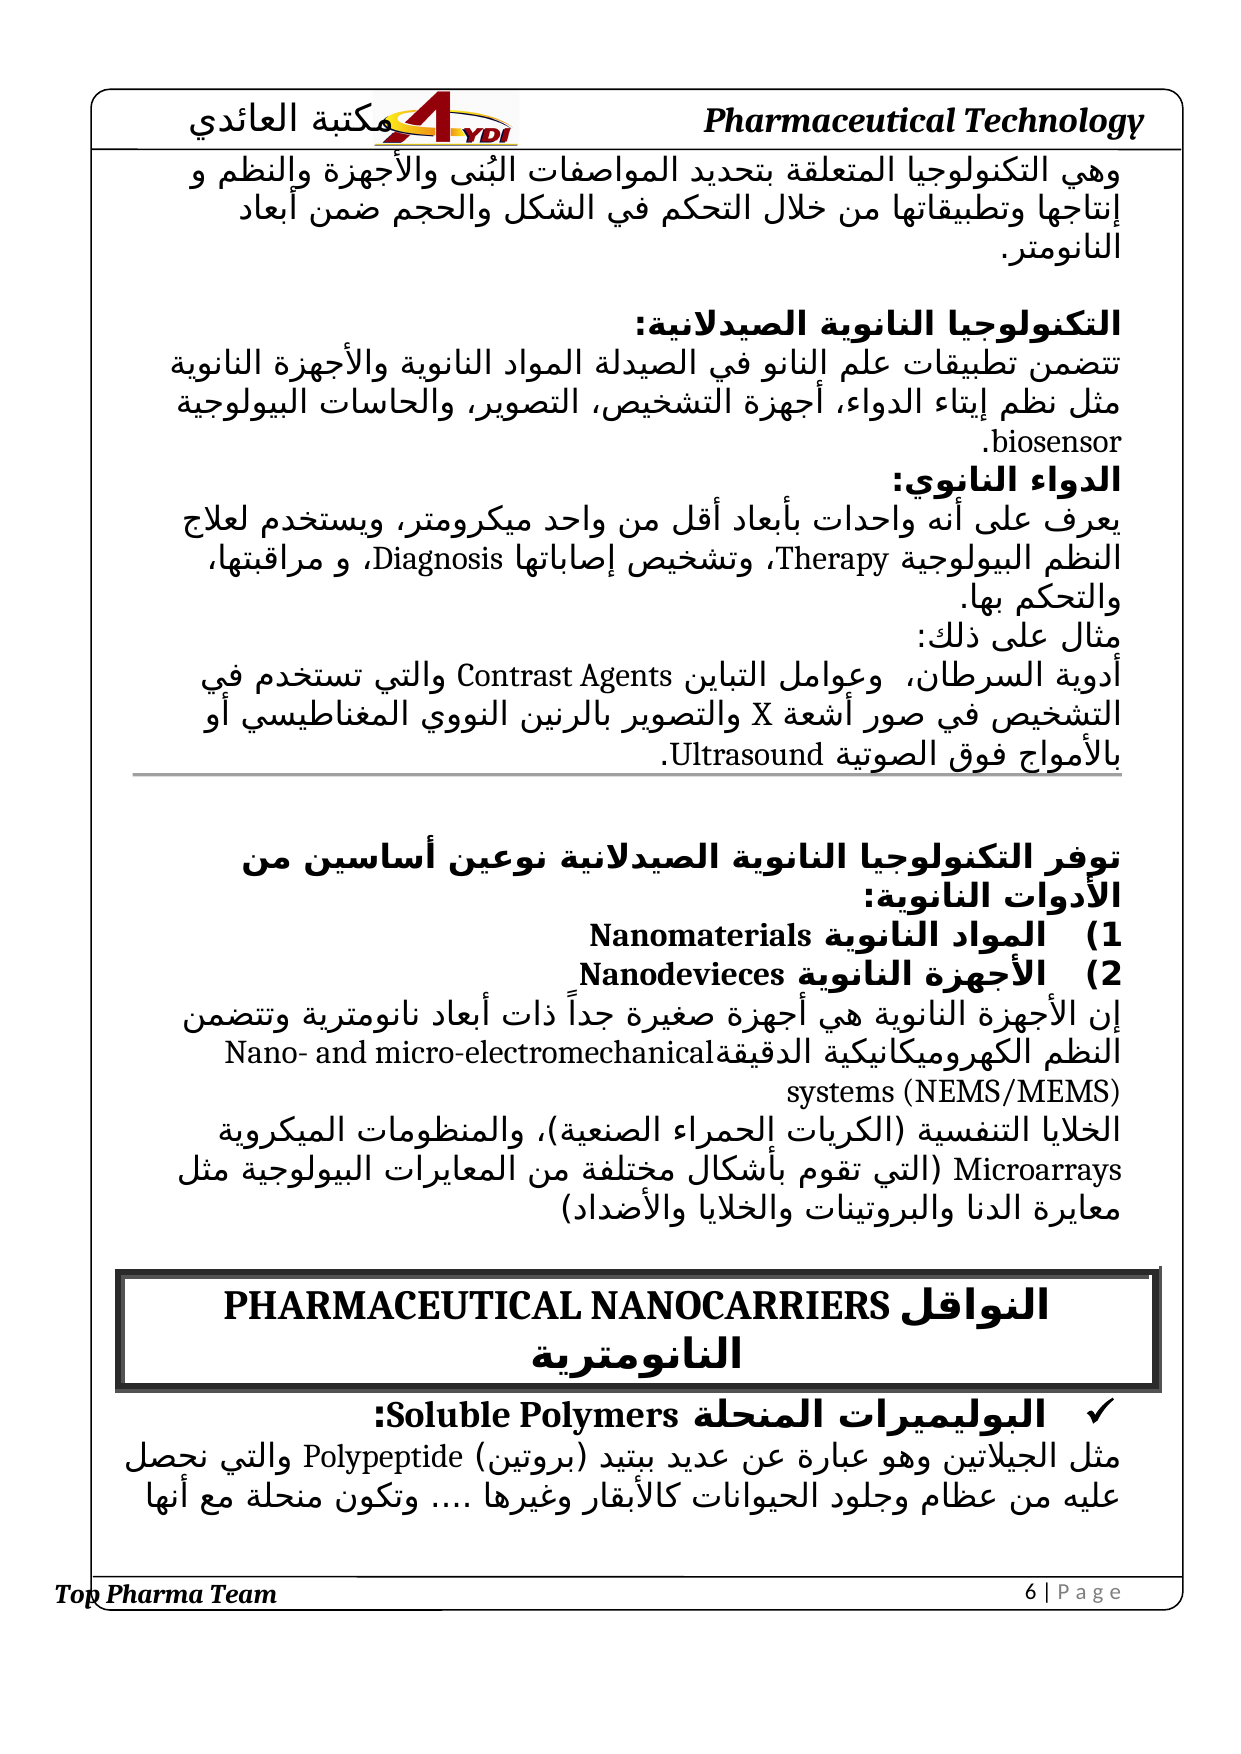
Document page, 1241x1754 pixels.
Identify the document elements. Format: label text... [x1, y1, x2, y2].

text تتضمن تطبيقات علم النانو في الصيدلة المواد النانوية والأجهزة النانوية مثل نظم إيتاء الدواء، أجهزة التشخيص، التصوير، والحاسات البيولوجية biosensor. [114, 344, 1122, 461]
list المواد النانوية Nanomaterials [114, 916, 1085, 955]
text يعرف على أنه واحدات بأبعاد أقل من واحد ميكرومتر، ويستخدم لعلاج النظم البيولوجية Therapy، وتشخيص إصاباتها Diagnosis، و مراقبتها، والتحكم بها. [114, 499, 1122, 617]
picture [372, 91, 520, 148]
text الدواء النانوي: [114, 461, 1122, 499]
text التكنولوجيا النانوية الصيدلانية: [114, 305, 1122, 344]
text إن الأجهزة النانوية هي أجهزة صغيرة جداً ذات أبعاد نانومترية وتتضمن النظم الكهروميكانيكية الدقيقةNano- and micro-electromechanical systems (NEMS/MEMS) [114, 994, 1122, 1111]
text PHARMACEUTICAL NANOCARRIERS النواقل النانومترية [125, 1279, 1149, 1380]
list الأجهزة النانوية Nanodevieces [114, 955, 1085, 994]
text الخلايا التنفسية (الكريات الحمراء الصنعية)، والمنظومات الميكروية Microarrays (التي تقوم بأشكال مختلفة من المعايرات البيولوجية مثل معايرة الدنا والبروتينات والخلايا والأضداد) [114, 1111, 1122, 1228]
list البوليميرات المنحلة Soluble Polymers: [114, 1393, 1085, 1437]
text وهي التكنولوجيا المتعلقة بتحديد المواصفات البُنى والأجهزة والنظم و إنتاجها وتطبيقاتها من خلال التحكم في الشكل والحجم ضمن أبعاد النانومتر. [114, 150, 1122, 267]
text مثال على ذلك: أدوية السرطان، وعوامل التباين Contrast Agents والتي تستخدم في التشخيص في صور أشعة X والتصوير بالرنين النووي المغناطيسي أو بالأمواج فوق الصوتية Ultrasound. [114, 617, 1122, 773]
text توفر التكنولوجيا النانوية الصيدلانية نوعين أساسين من الأدوات النانوية: [114, 838, 1122, 916]
